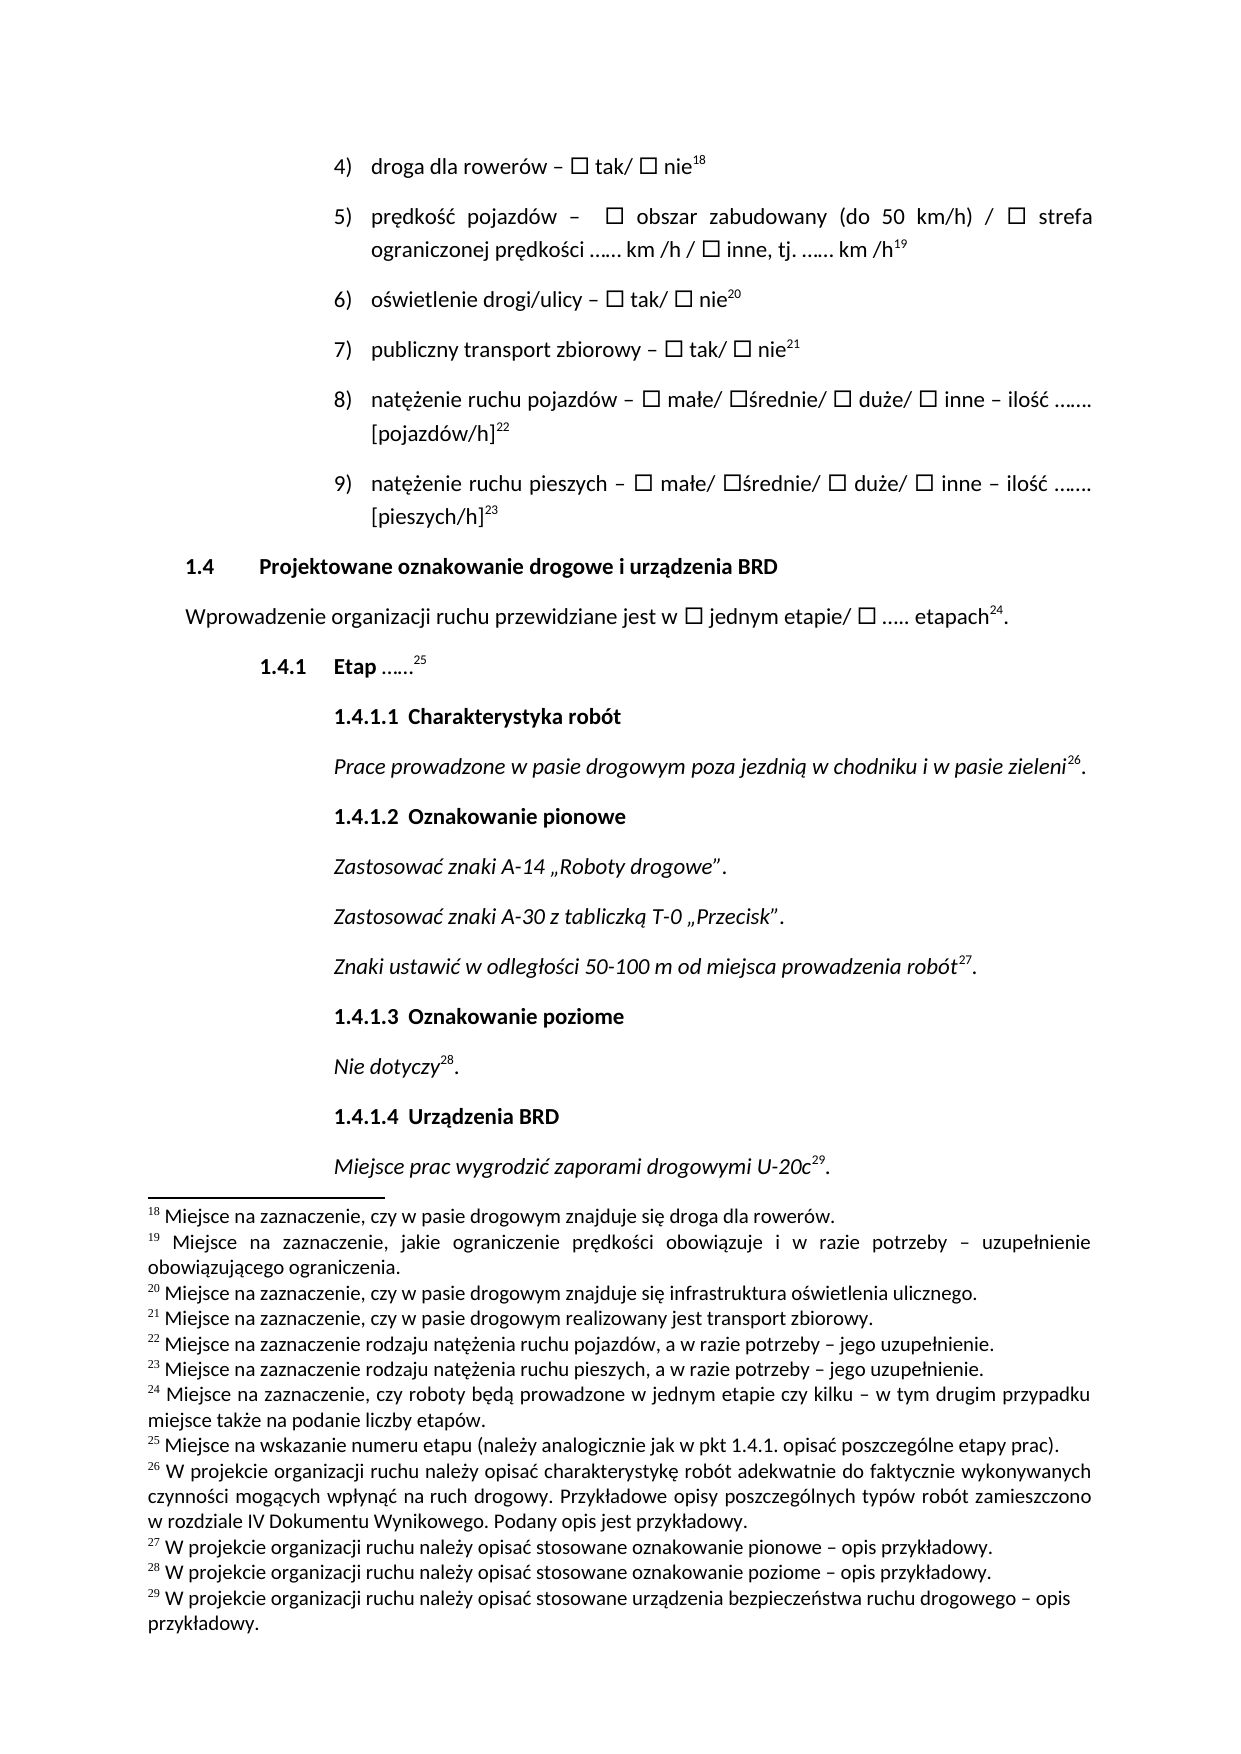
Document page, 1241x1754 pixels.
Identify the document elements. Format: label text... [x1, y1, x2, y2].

text Zastosować znaki A-14 „Roboty drogowe”. [334, 848, 1093, 881]
list natężenie ruchu pieszych – małe/ średnie/ duże/ inne – ilość ……. [pieszych/h] [334, 464, 1093, 531]
list Urządzenia BRD [334, 1098, 1093, 1131]
list prędkość pojazdów – obszar zabudowany (do 50 km/h) / strefa ograniczonej prędkości …… km /h / inne, tj. …… km /h [334, 198, 1093, 264]
list Etap …… [259, 648, 1093, 681]
list Oznakowanie poziome [334, 998, 1093, 1031]
list natężenie ruchu pojazdów – małe/ średnie/ duże/ inne – ilość ……. [pojazdów/h] [334, 381, 1093, 448]
text Miejsce prac wygrodzić zaporami drogowymi U-20c. [334, 1148, 1093, 1181]
list Oznakowanie pionowe [334, 798, 1093, 831]
text Prace prowadzone w pasie drogowym poza jezdnią w chodniku i w pasie zieleni. [334, 748, 1093, 781]
text Wprowadzenie organizacji ruchu przewidziane jest w jednym etapie/ ….. etapach. [185, 598, 1093, 631]
text Znaki ustawić w odległości 50-100 m od miejsca prowadzenia robót. [334, 948, 1093, 981]
text Nie dotyczy. [334, 1048, 1093, 1081]
list publiczny transport zbiorowy – tak/ nie [334, 331, 1093, 364]
list Charakterystyka robót [334, 698, 1093, 731]
list Projektowane oznakowanie drogowe i urządzenia BRD [185, 548, 1093, 581]
text Zastosować znaki A-30 z tabliczką T-0 „Przecisk”. [334, 898, 1093, 931]
list oświetlenie drogi/ulicy – tak/ nie [334, 281, 1093, 314]
list droga dla rowerów – tak/ nie [334, 148, 1093, 181]
